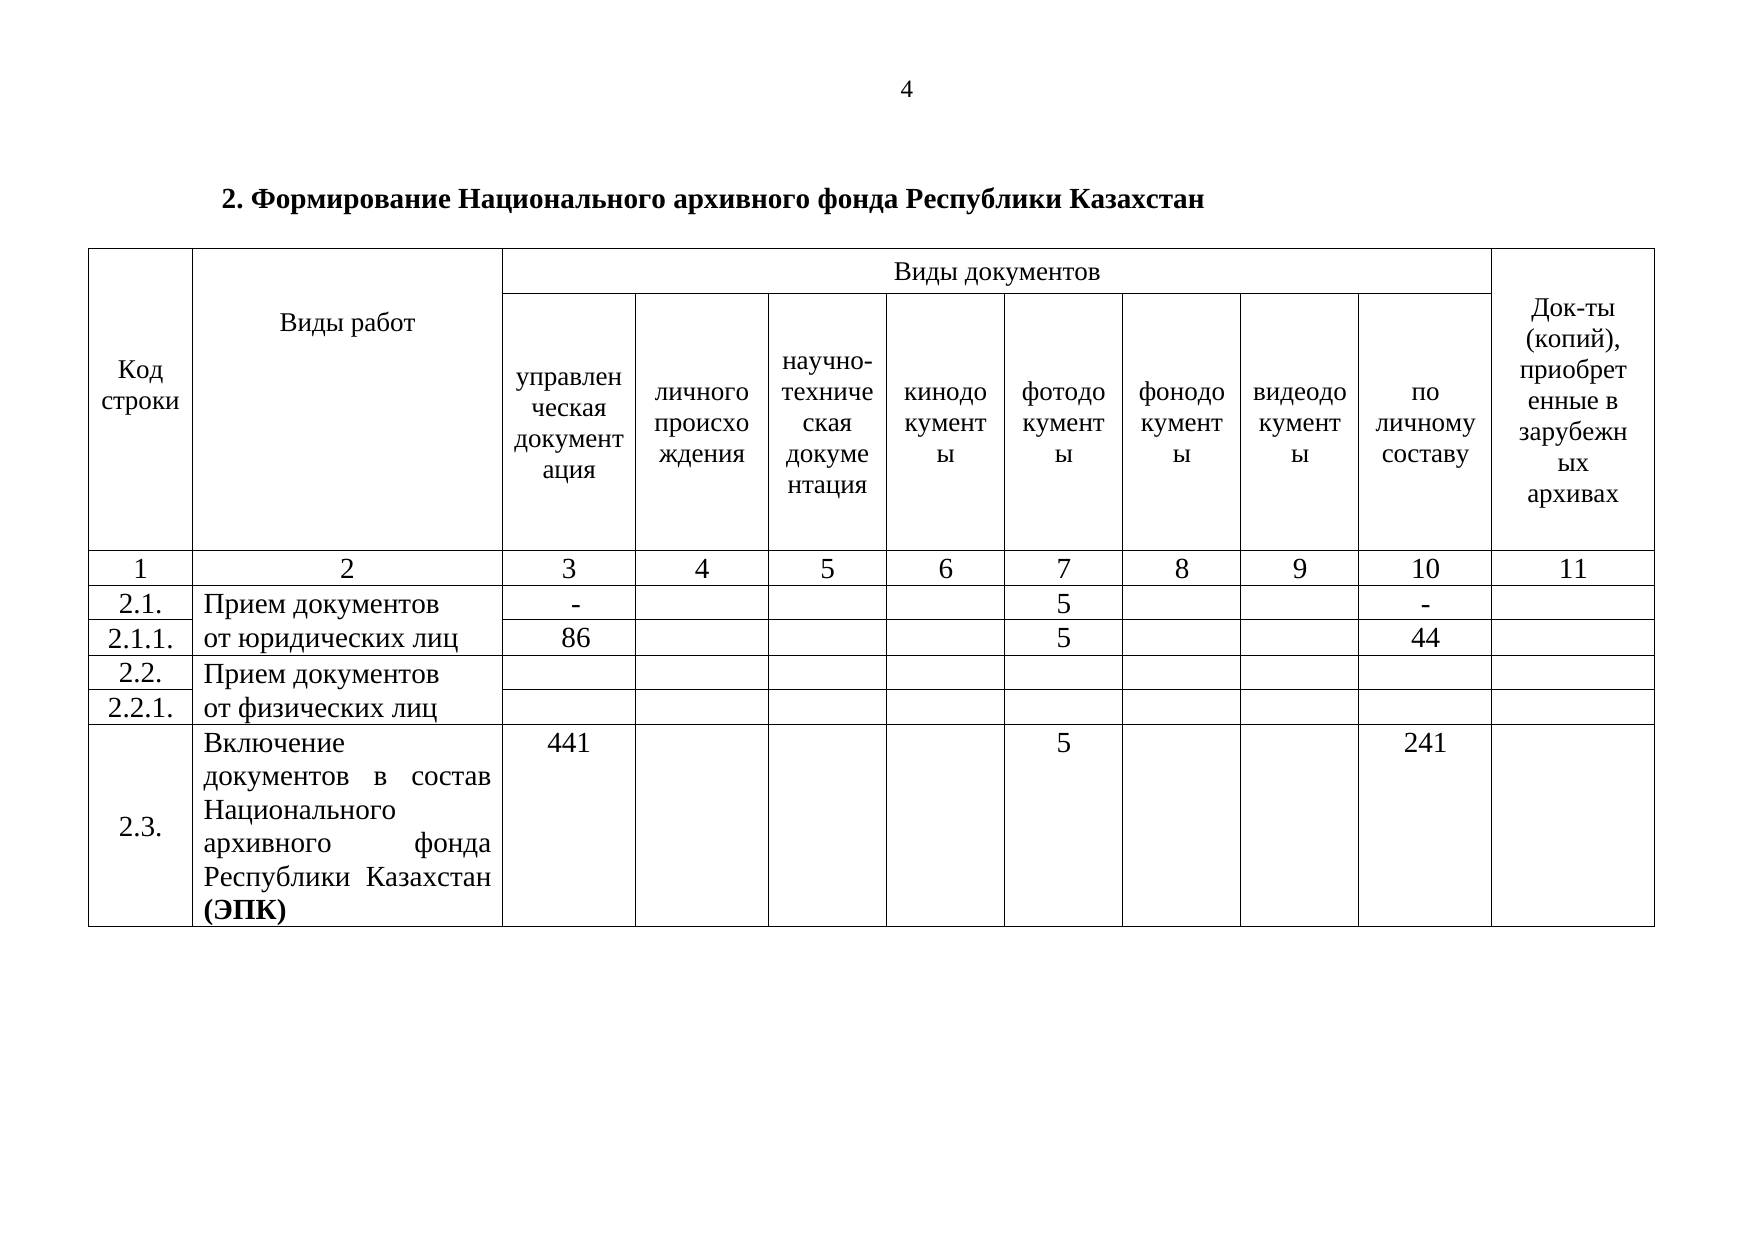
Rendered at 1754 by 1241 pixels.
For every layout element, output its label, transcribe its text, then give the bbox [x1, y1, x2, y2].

table_cell 8 [1123, 551, 1240, 585]
table_cell 2 [193, 551, 502, 585]
table_cell [1123, 690, 1240, 724]
table_header Виды работ [193, 249, 502, 550]
table_cell [887, 586, 1004, 619]
table_cell [769, 656, 886, 689]
table_cell [1241, 620, 1358, 654]
table_cell [769, 725, 886, 926]
table_cell 11 [1492, 551, 1654, 585]
table_cell [636, 656, 768, 689]
table_cell [1005, 656, 1122, 689]
table_cell 7 [1005, 551, 1122, 585]
table_header Виды документов [503, 249, 1491, 293]
table_cell - [1359, 586, 1491, 619]
table_cell [1005, 690, 1122, 724]
table_cell 10 [1359, 551, 1491, 585]
table_cell 86 [503, 620, 635, 654]
table_cell [503, 690, 635, 724]
table_cell 2.2.1. [89, 690, 192, 724]
table_cell [1123, 586, 1240, 619]
table_cell фонодокументы [1123, 294, 1240, 550]
table_header Код строки [89, 249, 192, 550]
table_cell [1123, 620, 1240, 654]
table_cell [1123, 725, 1240, 926]
table_cell 2.1. [89, 586, 192, 619]
table_cell [1359, 690, 1491, 724]
table_cell [1492, 620, 1654, 654]
table_cell [1492, 690, 1654, 724]
table_cell [1241, 690, 1358, 724]
table_cell 2.2. [89, 656, 192, 689]
table_cell Прием документов от физических лиц [193, 656, 502, 724]
table_cell 4 [636, 551, 768, 585]
table_cell [1492, 656, 1654, 689]
table_cell 241 [1359, 725, 1491, 926]
table_cell [887, 656, 1004, 689]
table_cell личного происхождения [636, 294, 768, 550]
table_cell [1241, 725, 1358, 926]
table_cell кинодокументы [887, 294, 1004, 550]
table_cell видеодокументы [1241, 294, 1358, 550]
table_cell [887, 725, 1004, 926]
table_cell фотодокументы [1005, 294, 1122, 550]
table_cell научно-техническая документация [769, 294, 886, 550]
table_cell [636, 690, 768, 724]
table_cell 9 [1241, 551, 1358, 585]
table_cell по личному составу [1359, 294, 1491, 550]
table_cell [769, 690, 886, 724]
table_cell - [503, 586, 635, 619]
table_cell [636, 620, 768, 654]
table_header Док-ты (копий), приобретенные в зарубежных архивах [1492, 249, 1654, 550]
table_cell 2.3. [89, 725, 192, 926]
text 2. Формирование Национального архивного фонда Республики Казахстан [221, 181, 1665, 215]
table_cell Прием документов от юридических лиц [193, 586, 502, 654]
table_cell 5 [769, 551, 886, 585]
table_cell [769, 620, 886, 654]
table_cell [1241, 586, 1358, 619]
table_cell [636, 725, 768, 926]
table_cell [1492, 586, 1654, 619]
table_cell управленческая документация [503, 294, 635, 550]
table_cell [1123, 656, 1240, 689]
table_cell [636, 586, 768, 619]
table_cell [1241, 656, 1358, 689]
table_cell 5 [1005, 586, 1122, 619]
table_cell [1359, 656, 1491, 689]
table_cell 1 [89, 551, 192, 585]
table_cell [1492, 725, 1654, 926]
table_cell 3 [503, 551, 635, 585]
table_cell 6 [887, 551, 1004, 585]
table_cell Включение документов в состав Национального архивного фонда Республики Казахстан (ЭПК) [193, 725, 502, 926]
table_cell 5 [1005, 620, 1122, 654]
table_cell [769, 586, 886, 619]
table_cell 5 [1005, 725, 1122, 926]
table_cell [887, 690, 1004, 724]
table_cell [503, 656, 635, 689]
table_cell 441 [503, 725, 635, 926]
table_cell [887, 620, 1004, 654]
table_cell 44 [1359, 620, 1491, 654]
table_cell 2.1.1. [89, 620, 192, 654]
